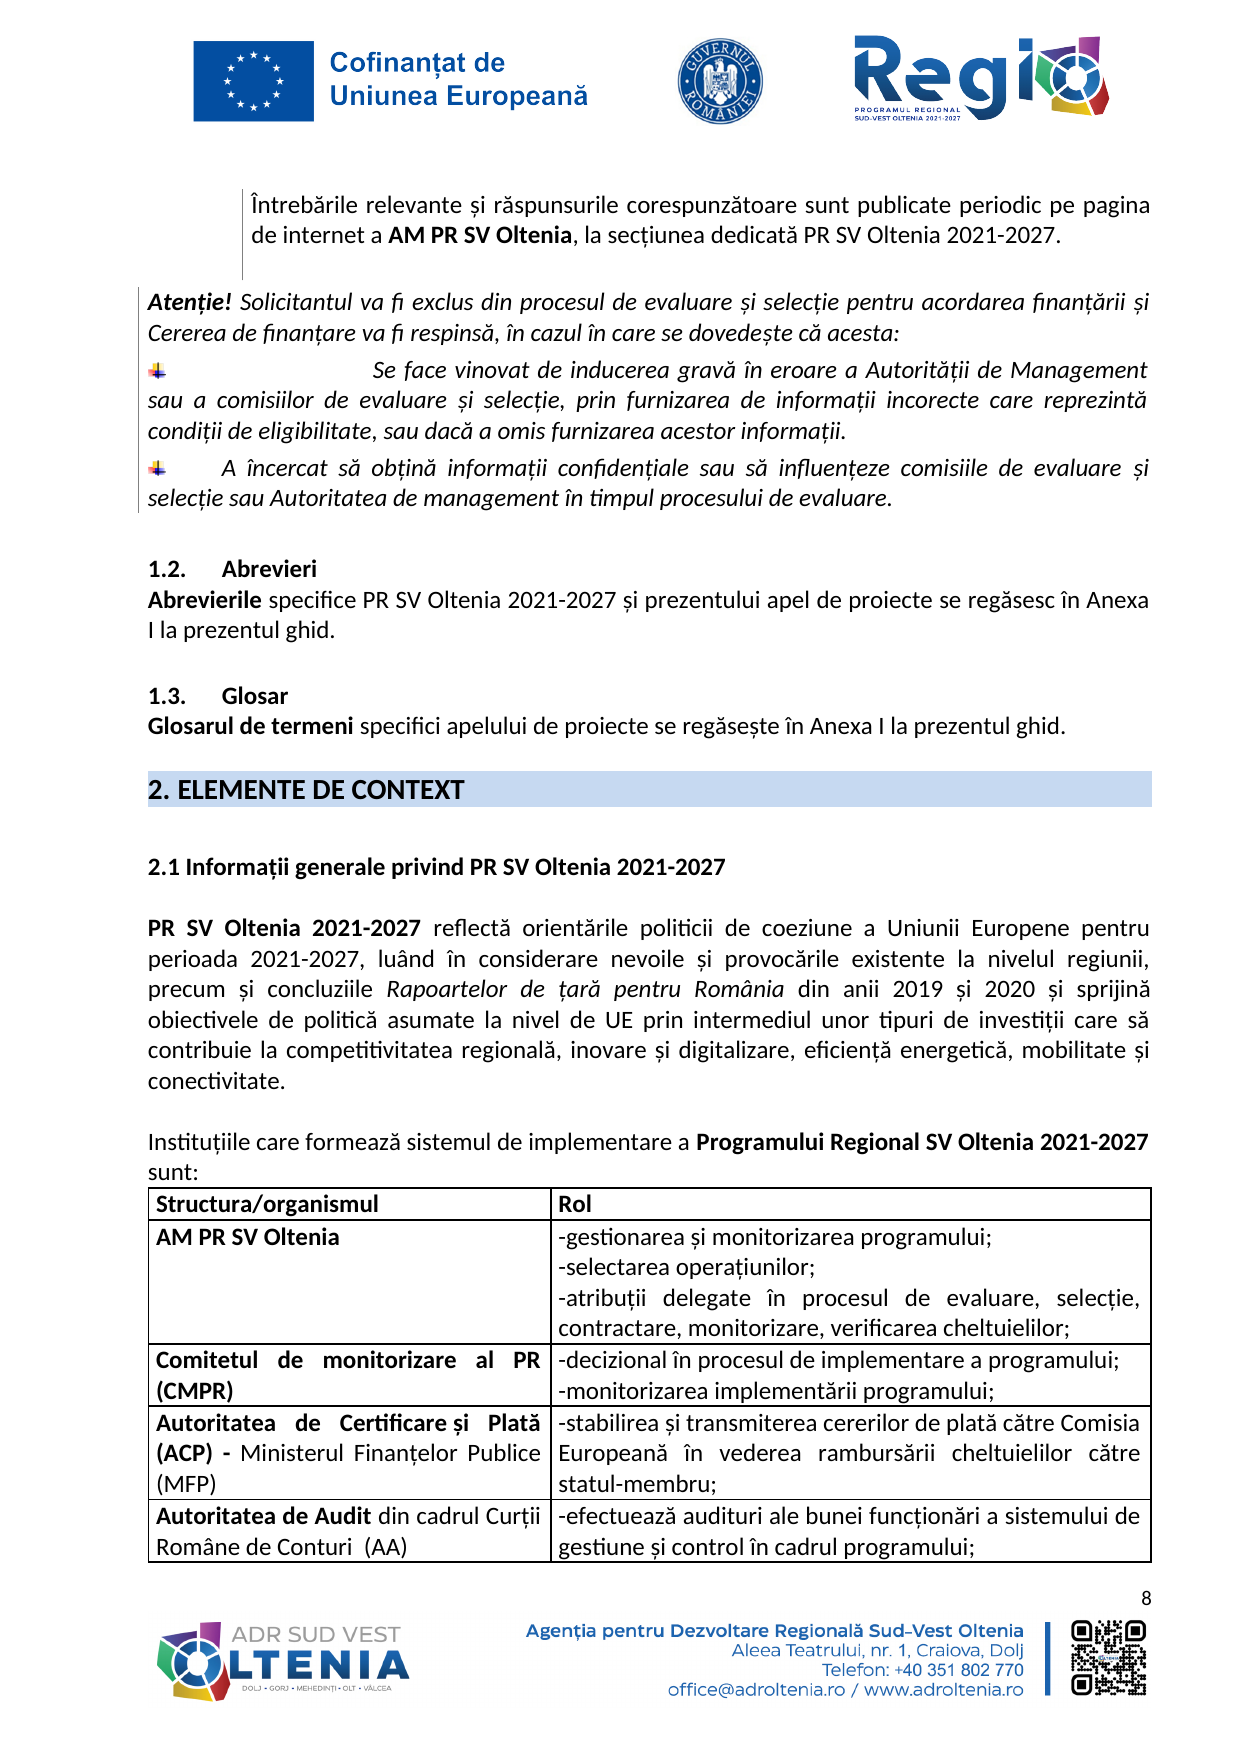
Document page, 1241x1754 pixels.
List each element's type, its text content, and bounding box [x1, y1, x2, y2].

picture [148, 459, 166, 476]
table_header Rol [552, 1189, 1150, 1219]
table_header Structura/organismul [149, 1189, 550, 1219]
text Abrevierile specifice PR SV Oltenia 2021-2027 și prezentului apel de proiecte se regăsesc în Anexa I la prezentul ghid. [148, 584, 1152, 645]
table_cell Comitetul de monitorizare al PR (CMPR) [149, 1345, 550, 1405]
subtitle ELEMENTE DE CONTEXT [148, 771, 1152, 807]
picture [852, 34, 1111, 124]
list Instituţiile care formează sistemul de implementare a Programului Regional SV Oltenia 2021-2027 sunt: [148, 1126, 1149, 1187]
picture [147, 1611, 1151, 1708]
table_cell -stabilirea și transmiterea cererilor de plată către Comisia Europeană în vederea rambursării cheltuielilor către statul-membru; [552, 1407, 1150, 1498]
table_cell AM PR SV Oltenia [149, 1221, 550, 1343]
list A încercat să obţină informaţii confidenţiale sau să influenţeze comisiile de evaluare şi selecţie sau Autoritatea de management în timpul procesului de evaluare. [139, 452, 1152, 513]
text PR SV Oltenia 2021-2027 reflectă orientările politicii de coeziune a Uniunii Europene pentru perioada 2021-2027, luând în considerare nevoile și provocările existente la nivelul regiunii, precum și concluziile Rapoartelor de țară pentru România din anii 2019 și 2020 și sprijină obiectivele de politică asumate la nivel de UE prin intermediul unor tipuri de investiții care să contribuie la competitivitatea regională, inovare și digitalizare, eficiență energetică, mobilitate și conectivitate. [148, 912, 1152, 1096]
picture [148, 361, 166, 379]
list Se face vinovat de inducerea gravă în eroare a Autorităţii de Management sau a comisiilor de evaluare şi selecţie, prin furnizarea de informaţii incorecte care reprezintă condiţii de eligibilitate, sau dacă a omis furnizarea acestor informaţii. [139, 354, 1152, 445]
subtitle 1.3. Glosar [148, 680, 1152, 710]
subtitle 1.2. Abrevieri [148, 554, 1152, 584]
picture [188, 36, 590, 125]
picture [674, 36, 768, 126]
text Atenţie! Solicitantul va fi exclus din procesul de evaluare şi selecţie pentru acordarea finanţării şi Cererea de finanţare va fi respinsă, în cazul în care se dovedeşte că acesta: [139, 287, 1152, 348]
subtitle 2.1 Informații generale privind PR SV Oltenia 2021-2027 [148, 851, 1152, 882]
table_cell Autoritatea de Audit din cadrul Curţii Române de Conturi (AA) [149, 1500, 550, 1561]
table_cell -efectuează audituri ale bunei funcționări a sistemului de gestiune și control în cadrul programului; [552, 1500, 1150, 1561]
table_cell -decizional în procesul de implementare a programului; -monitorizarea implementării programului; [552, 1345, 1150, 1405]
text Glosarul de termeni specifici apelului de proiecte se regăsește în Anexa I la prezentul ghid. [148, 710, 1152, 741]
table_cell -gestionarea și monitorizarea programului; -selectarea operațiunilor; -atribuții delegate în procesul de evaluare, selecție, contractare, monitorizare, verificarea cheltuielilor; [552, 1221, 1150, 1343]
table_cell Autoritatea de Certificare şi Plată (ACP) - Ministerul Finanţelor Publice (MFP) [149, 1407, 550, 1498]
